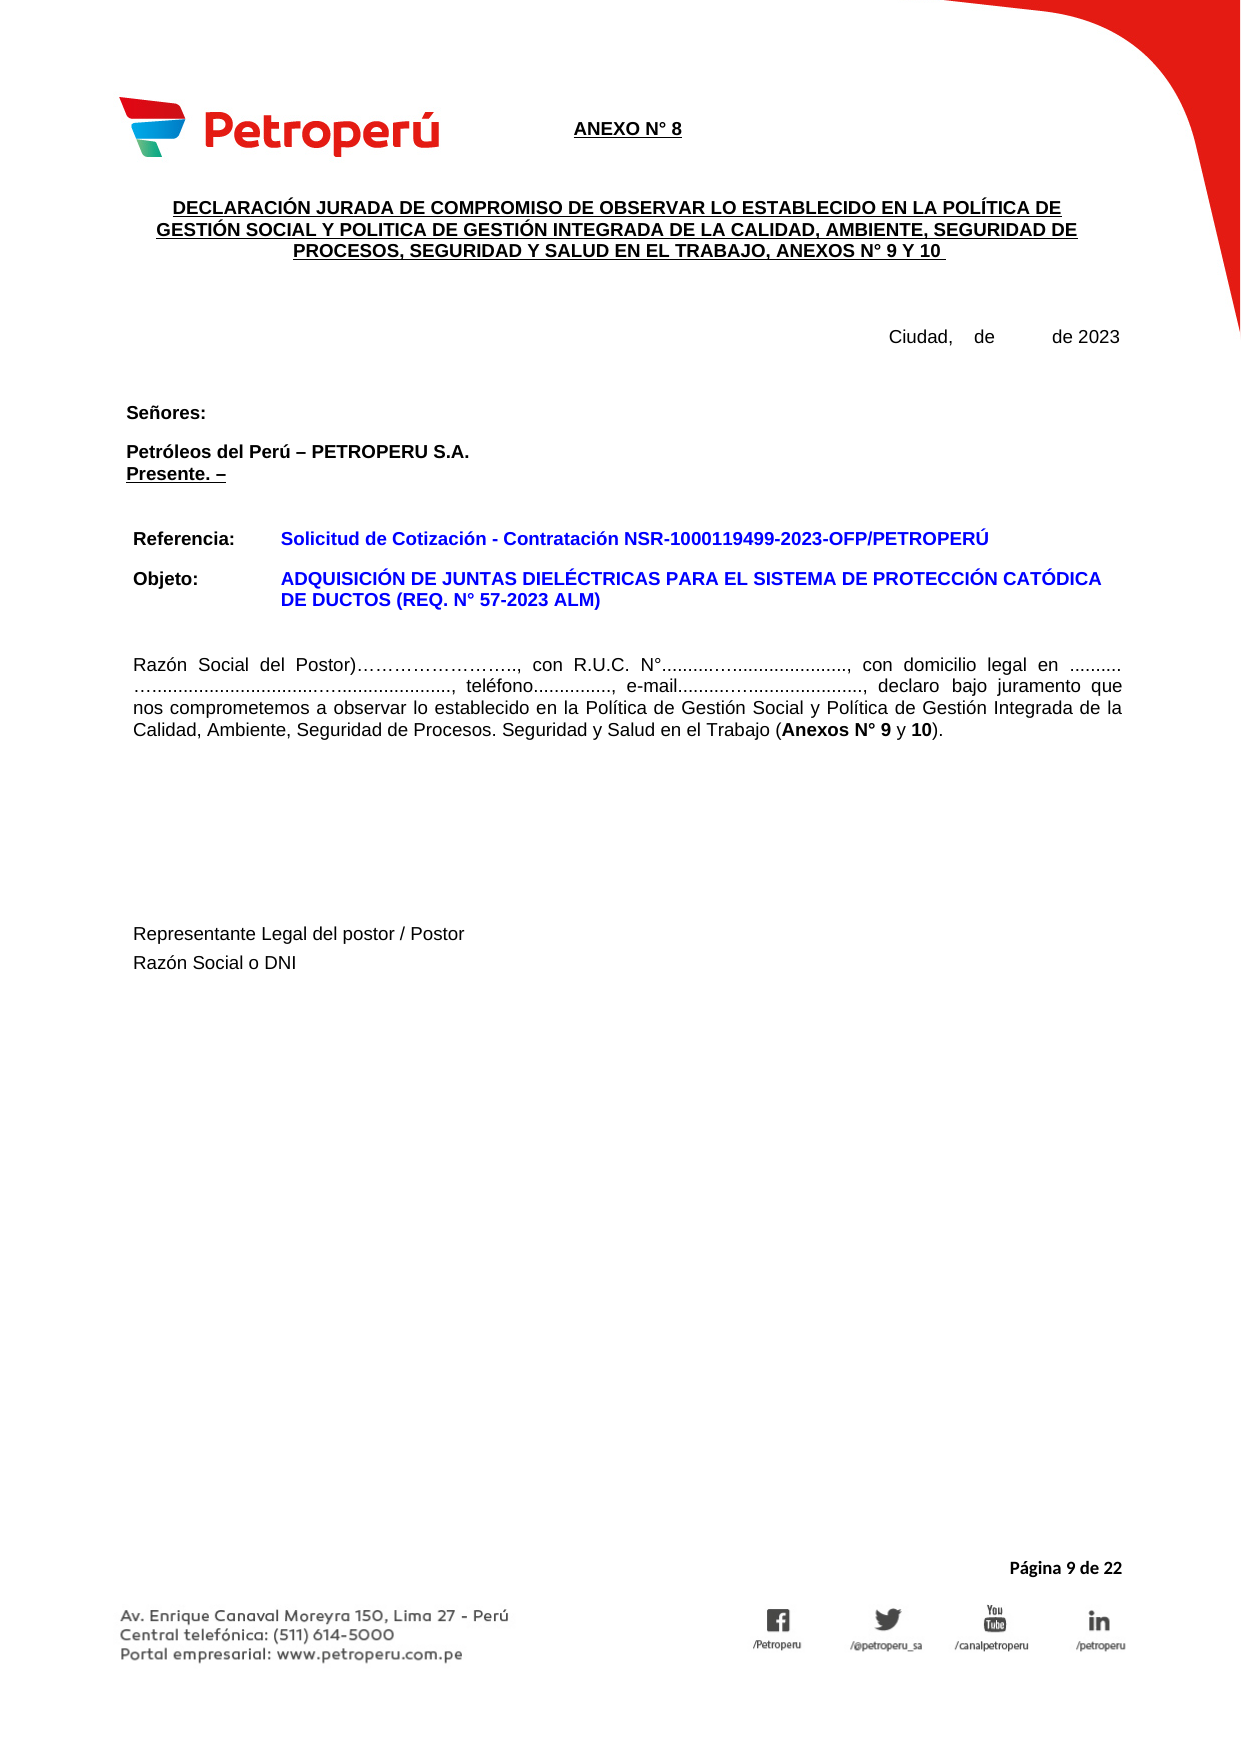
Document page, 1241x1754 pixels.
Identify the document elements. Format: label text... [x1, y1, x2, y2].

picture [1, 0, 1241, 350]
text Presente. – [126, 463, 1120, 484]
text ANEXO N° 8 [133, 118, 1122, 140]
text Objeto: ADQUISICIÓN DE JUNTAS DIELÉCTRICAS PARA EL SISTEMA DE PROTECCIÓN CATÓDICA [133, 567, 1122, 589]
picture [1, 1596, 1241, 1751]
text Ciudad, de de 2023 [724, 326, 1120, 347]
text Razón Social del Postor)…………………….., con R.U.C. N°..........…......................, con domicilio legal en ..........…................................…......................, teléfono..............., e-mail..........…......................, declaro bajo juramento que nos comprometemos a observar lo establecido en la Política de Gestión Social y Política de Gestión Integrada de la Calidad, Ambiente, Seguridad de Procesos. Seguridad y Salud en el Trabajo (Anexos N° 9 y 10). [133, 654, 1122, 740]
text DECLARACIÓN JURADA DE COMPROMISO DE OBSERVAR LO ESTABLECIDO EN LA POLÍTICA DE GESTIÓN SOCIAL Y POLITICA DE GESTIÓN INTEGRADA DE LA CALIDAD, AMBIENTE, SEGURIDAD DE PROCESOS, SEGURIDAD Y SALUD EN EL TRABAJO, ANEXOS N° 9 Y 10 [133, 197, 1101, 262]
text DE DUCTOS (REQ. N° 57-2023 ALM) [133, 589, 1122, 611]
text Referencia: Solicitud de Cotización - Contratación NSR-1000119499-2023-OFP/PETROPERÚ [133, 528, 1122, 549]
text Petróleos del Perú – PETROPERU S.A. [126, 441, 1120, 463]
text Señores: [126, 401, 1120, 423]
text Representante Legal del postor / Postor [133, 922, 1122, 944]
text Razón Social o DNI [133, 952, 1122, 973]
